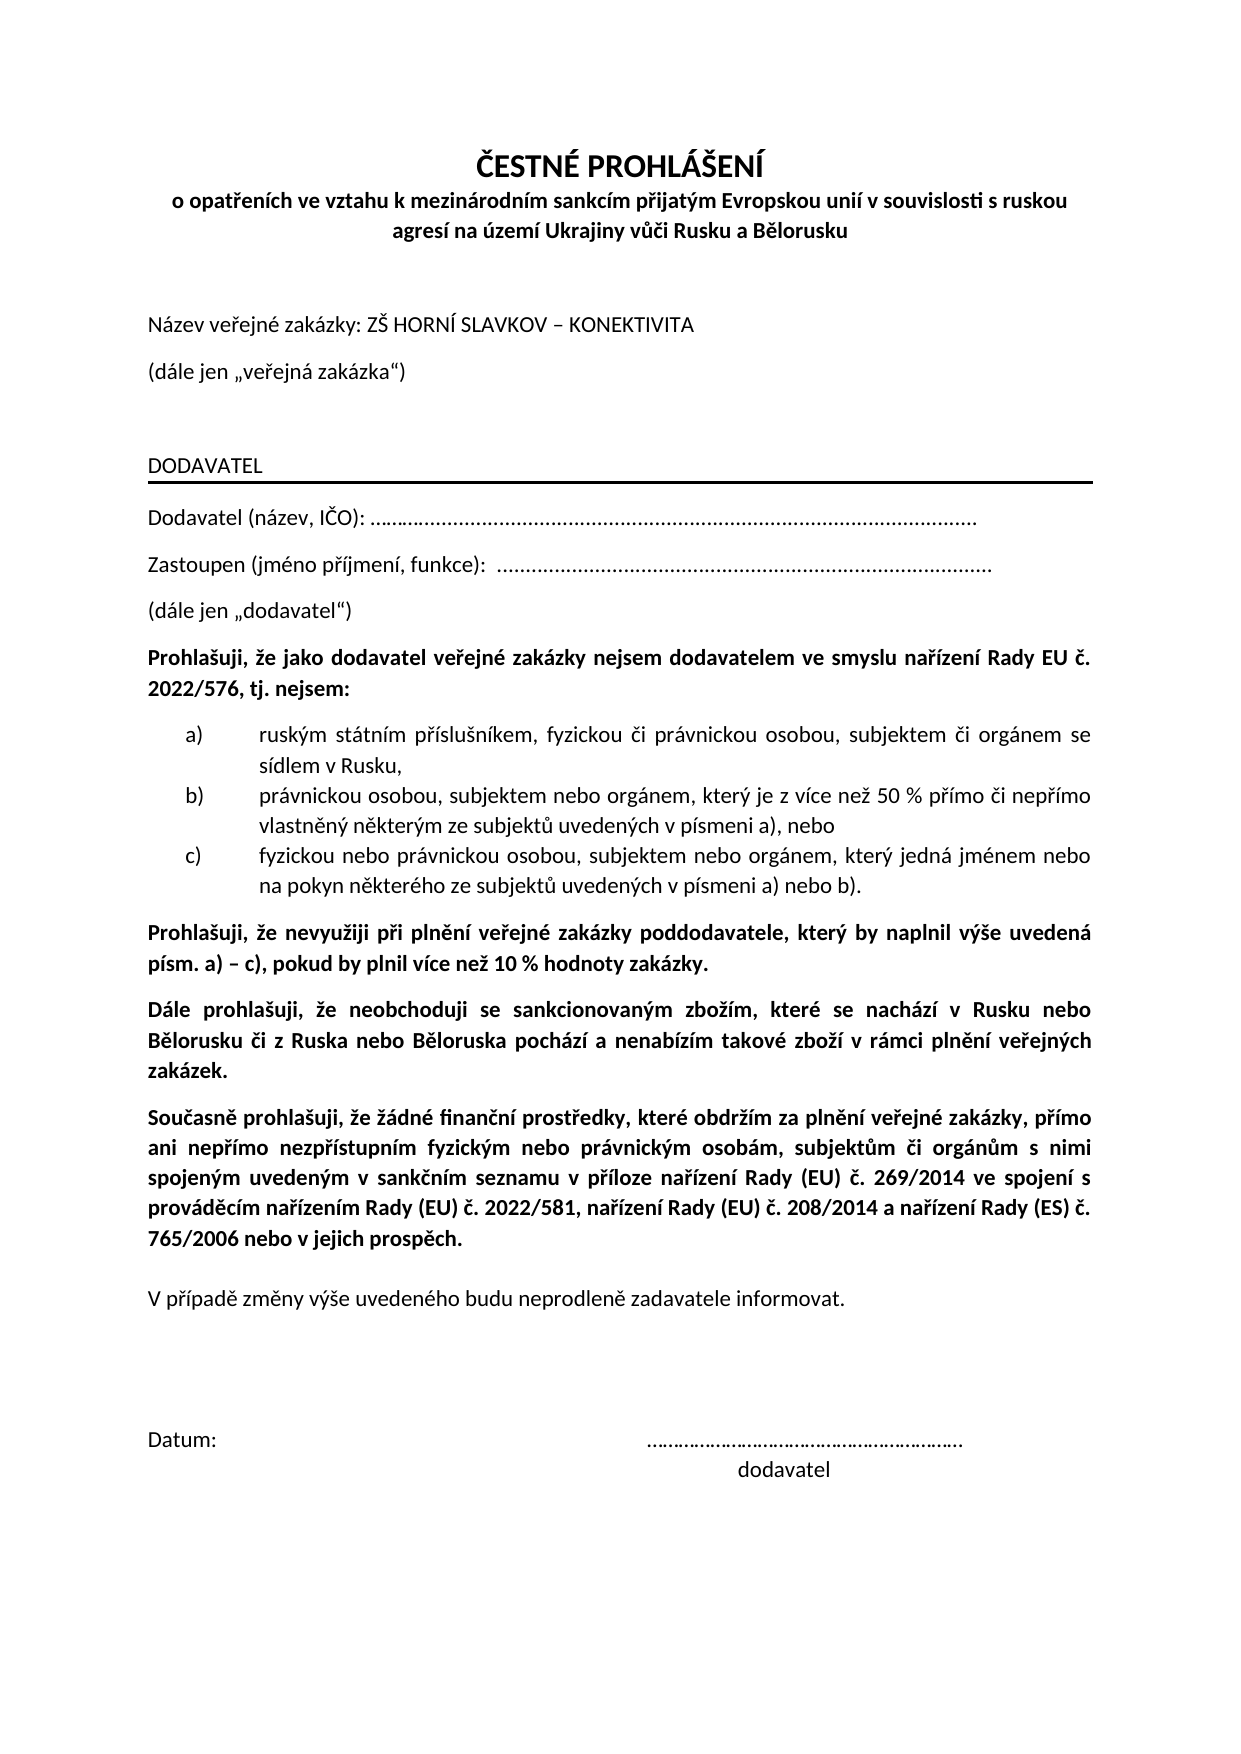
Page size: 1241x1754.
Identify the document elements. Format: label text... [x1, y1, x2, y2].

text (dále jen „veřejná zakázka“) [148, 357, 1093, 385]
text Současně prohlašuji, že žádné finanční prostředky, které obdržím za plnění veřejné zakázky, přímo ani nepřímo nezpřístupním fyzickým nebo právnickým osobám, subjektům či orgánům s nimi spojeným uvedeným v sankčním seznamu v příloze nařízení Rady (EU) č. 269/2014 ve spojení s prováděcím nařízením Rady (EU) č. 2022/581, nařízení Rady (EU) č. 208/2014 a nařízení Rady (ES) č. 765/2006 nebo v jejich prospěch. [148, 1103, 1093, 1252]
text (dále jen „dodavatel“) [148, 597, 1093, 624]
text Zastoupen (jméno příjmení, funkce): ...................................................................................... [148, 550, 1093, 578]
text Název veřejné zakázky: ZŠ HORNÍ SLAVKOV – KONEKTIVITA [148, 310, 1093, 338]
text ČESTNÉ PROHLÁŠENÍ [148, 145, 1093, 186]
text Prohlašuji, že jako dodavatel veřejné zakázky nejsem dodavatelem ve smyslu nařízení Rady EU č. 2022/576, tj. nejsem: [148, 643, 1093, 702]
text o opatřeních ve vztahu k mezinárodním sankcím přijatým Evropskou unií v souvislosti s ruskou agresí na území Ukrajiny vůči Rusku a Bělorusku [148, 186, 1093, 244]
text V případě změny výše uvedeného budu neprodleně zadavatele informovat. [148, 1284, 1093, 1312]
text dodavatel [148, 1455, 1093, 1483]
text Datum: …………………………………………………… [148, 1425, 1093, 1453]
text Prohlašuji, že nevyužiji při plnění veřejné zakázky poddodavatele, který by naplnil výše uvedená písm. a) – c), pokud by plnil více než 10 % hodnoty zakázky. [148, 918, 1093, 977]
list ruským státním příslušníkem, fyzickou či právnickou osobou, subjektem či orgánem se sídlem v Rusku, [185, 721, 1093, 779]
text Dále prohlašuji, že neobchoduji se sankcionovaným zbožím, které se nachází v Rusku nebo Bělorusku či z Ruska nebo Běloruska pochází a nenabízím takové zboží v rámci plnění veřejných zakázek. [148, 996, 1093, 1084]
text Dodavatel (název, IČO): ………................................................................................................. [148, 503, 1093, 531]
text DODAVATEL [148, 451, 1093, 481]
list fyzickou nebo právnickou osobou, subjektem nebo orgánem, který jedná jménem nebo na pokyn některého ze subjektů uvedených v písmeni a) nebo b). [185, 841, 1093, 899]
list právnickou osobou, subjektem nebo orgánem, který je z více než 50 % přímo či nepřímo vlastněný některým ze subjektů uvedených v písmeni a), nebo [185, 781, 1093, 839]
